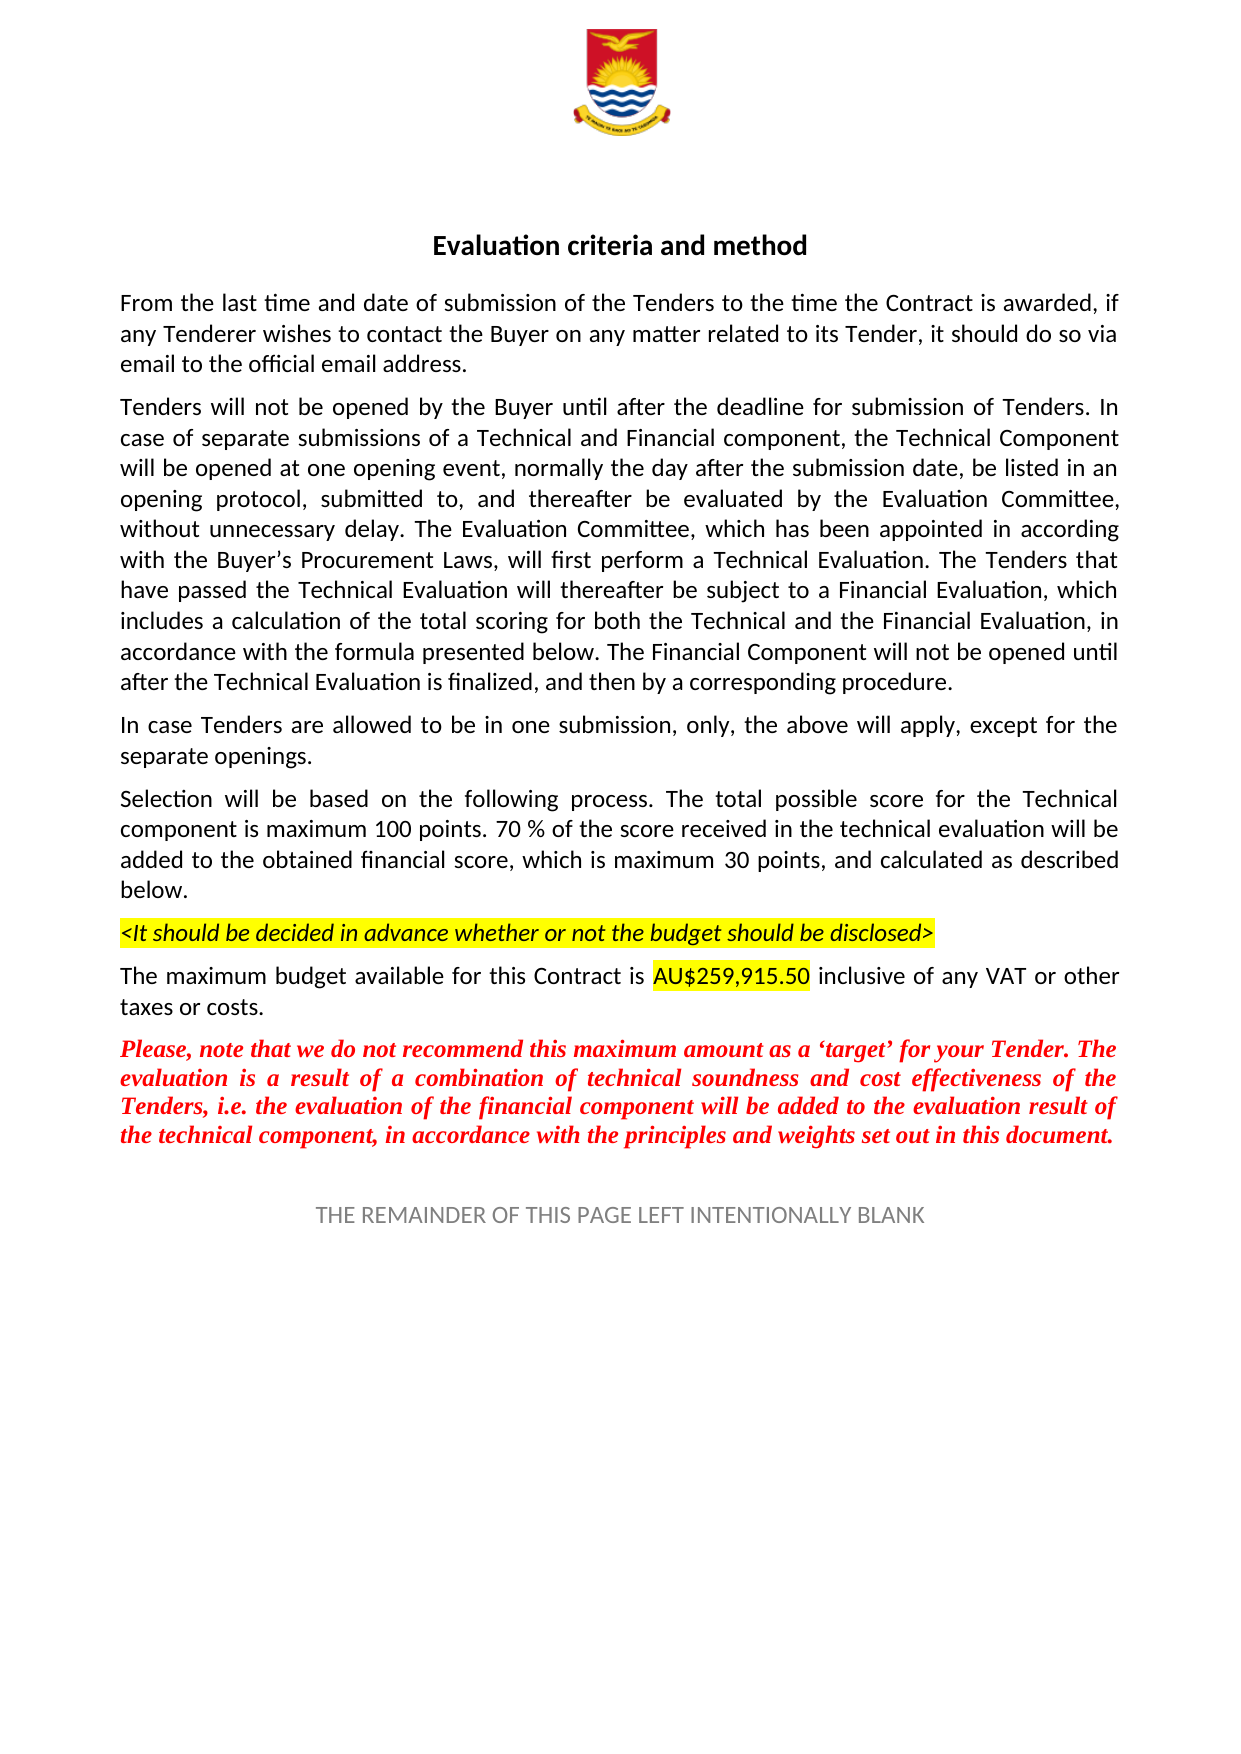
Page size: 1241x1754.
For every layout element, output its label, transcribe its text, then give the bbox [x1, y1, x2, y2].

subtitle Evaluation criteria and method [120, 227, 1120, 262]
text <It should be decided in advance whether or not the budget should be disclosed> [120, 917, 1120, 948]
text From the last time and date of submission of the Tenders to the time the Contract is awarded, if any Tenderer wishes to contact the Buyer on any matter related to its Tender, it should do so via email to the official email address. [120, 287, 1120, 379]
text Selection will be based on the following process. The total possible score for the Technical component is maximum 100 points. 70 % of the score received in the technical evaluation will be added to the obtained financial score, which is maximum 30 points, and calculated as described below. [120, 783, 1120, 905]
text In case Tenders are allowed to be in one submission, only, the above will apply, except for the separate openings. [120, 709, 1120, 770]
text Tenders will not be opened by the Buyer until after the deadline for submission of Tenders. In case of separate submissions of a Technical and Financial component, the Technical Component will be opened at one opening event, normally the day after the submission date, be listed in an opening protocol, submitted to, and thereafter be evaluated by the Evaluation Committee, without unnecessary delay. The Evaluation Committee, which has been appointed in according with the Buyer’s Procurement Laws, will first perform a Technical Evaluation. The Tenders that have passed the Technical Evaluation will thereafter be subject to a Financial Evaluation, which includes a calculation of the total scoring for both the Technical and the Financial Evaluation, in accordance with the formula presented below. The Financial Component will not be opened until after the Technical Evaluation is finalized, and then by a corresponding procedure. [120, 392, 1120, 697]
text Please, note that we do not recommend this maximum amount as a ‘target’ for your Tender. The evaluation is a result of a combination of technical soundness and cost effectiveness of the Tenders, i.e. the evaluation of the financial component will be added to the evaluation result of the technical component, in accordance with the principles and weights set out in this document. [120, 1034, 1120, 1149]
text The maximum budget available for this Contract is AU$259,915.50 inclusive of any VAT or other taxes or costs. [120, 960, 1120, 1021]
text THE REMAINDER OF THIS PAGE LEFT INTENTIONALLY BLANK [120, 1199, 1120, 1229]
picture [573, 29, 671, 136]
